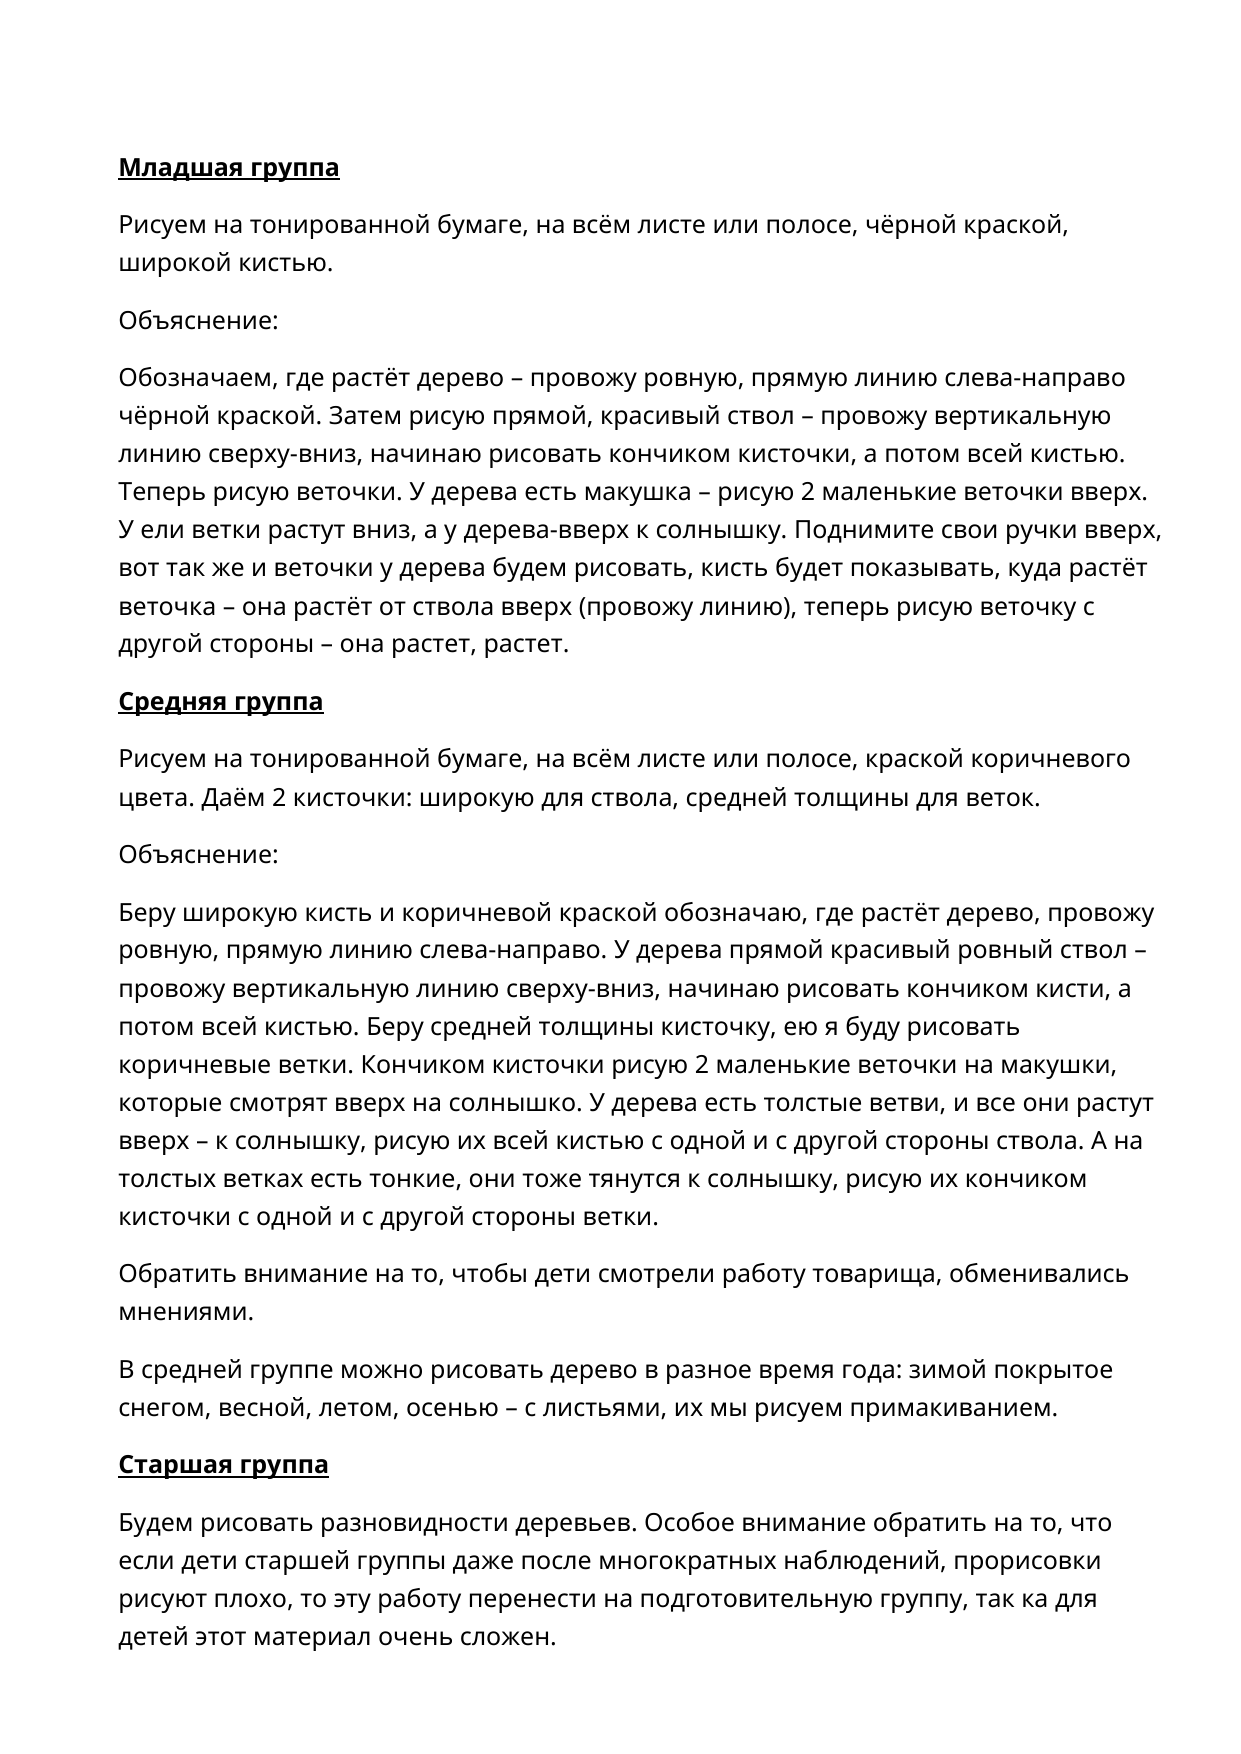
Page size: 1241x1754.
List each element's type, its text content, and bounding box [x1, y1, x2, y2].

text Младшая группа [118, 146, 1165, 183]
text Старшая группа [118, 1443, 1165, 1481]
text Будем рисовать разновидности деревьев. Особое внимание обратить на то, что если дети старшей группы даже после многократных наблюдений, прорисовки рисуют плохо, то эту работу перенести на подготовительную группу, так ка для детей этот материал очень сложен. [118, 1500, 1165, 1652]
text Рисуем на тонированной бумаге, на всём листе или полосе, чёрной краской, широкой кистью. [118, 203, 1165, 279]
text Беру широкую кисть и коричневой краской обозначаю, где растёт дерево, провожу ровную, прямую линию слева-направо. У дерева прямой красивый ровный ствол – провожу вертикальную линию сверху-вниз, начинаю рисовать кончиком кисти, а потом всей кистью. Беру средней толщины кисточку, ею я буду рисовать коричневые ветки. Кончиком кисточки рисую 2 маленькие веточки на макушки, которые смотрят вверх на солнышко. У дерева есть толстые ветви, и все они растут вверх – к солнышку, рисую их всей кистью с одной и с другой стороны ствола. А на толстых ветках есть тонкие, они тоже тянутся к солнышку, рисую их кончиком кисточки с одной и с другой стороны ветки. [118, 890, 1165, 1232]
text В средней группе можно рисовать дерево в разное время года: зимой покрытое снегом, весной, летом, осенью – с листьями, их мы рисуем примакиванием. [118, 1347, 1165, 1423]
text Рисуем на тонированной бумаге, на всём листе или полосе, краской коричневого цвета. Даём 2 кисточки: широкую для ствола, средней толщины для веток. [118, 737, 1165, 813]
text Объяснение: [118, 833, 1165, 871]
text Обозначаем, где растёт дерево – провожу ровную, прямую линию слева-направо чёрной краской. Затем рисую прямой, красивый ствол – провожу вертикальную линию сверху-вниз, начинаю рисовать кончиком кисточки, а потом всей кистью. Теперь рисую веточки. У дерева есть макушка – рисую 2 маленькие веточки вверх. У ели ветки растут вниз, а у дерева-вверх к солнышку. Поднимите свои ручки вверх, вот так же и веточки у дерева будем рисовать, кисть будет показывать, куда растёт веточка – она растёт от ствола вверх (провожу линию), теперь рисую веточку с другой стороны – она растет, растет. [118, 356, 1165, 660]
text Средняя группа [118, 680, 1165, 718]
text Объяснение: [118, 298, 1165, 337]
text Обратить внимание на то, чтобы дети смотрели работу товарища, обменивались мнениями. [118, 1252, 1165, 1328]
